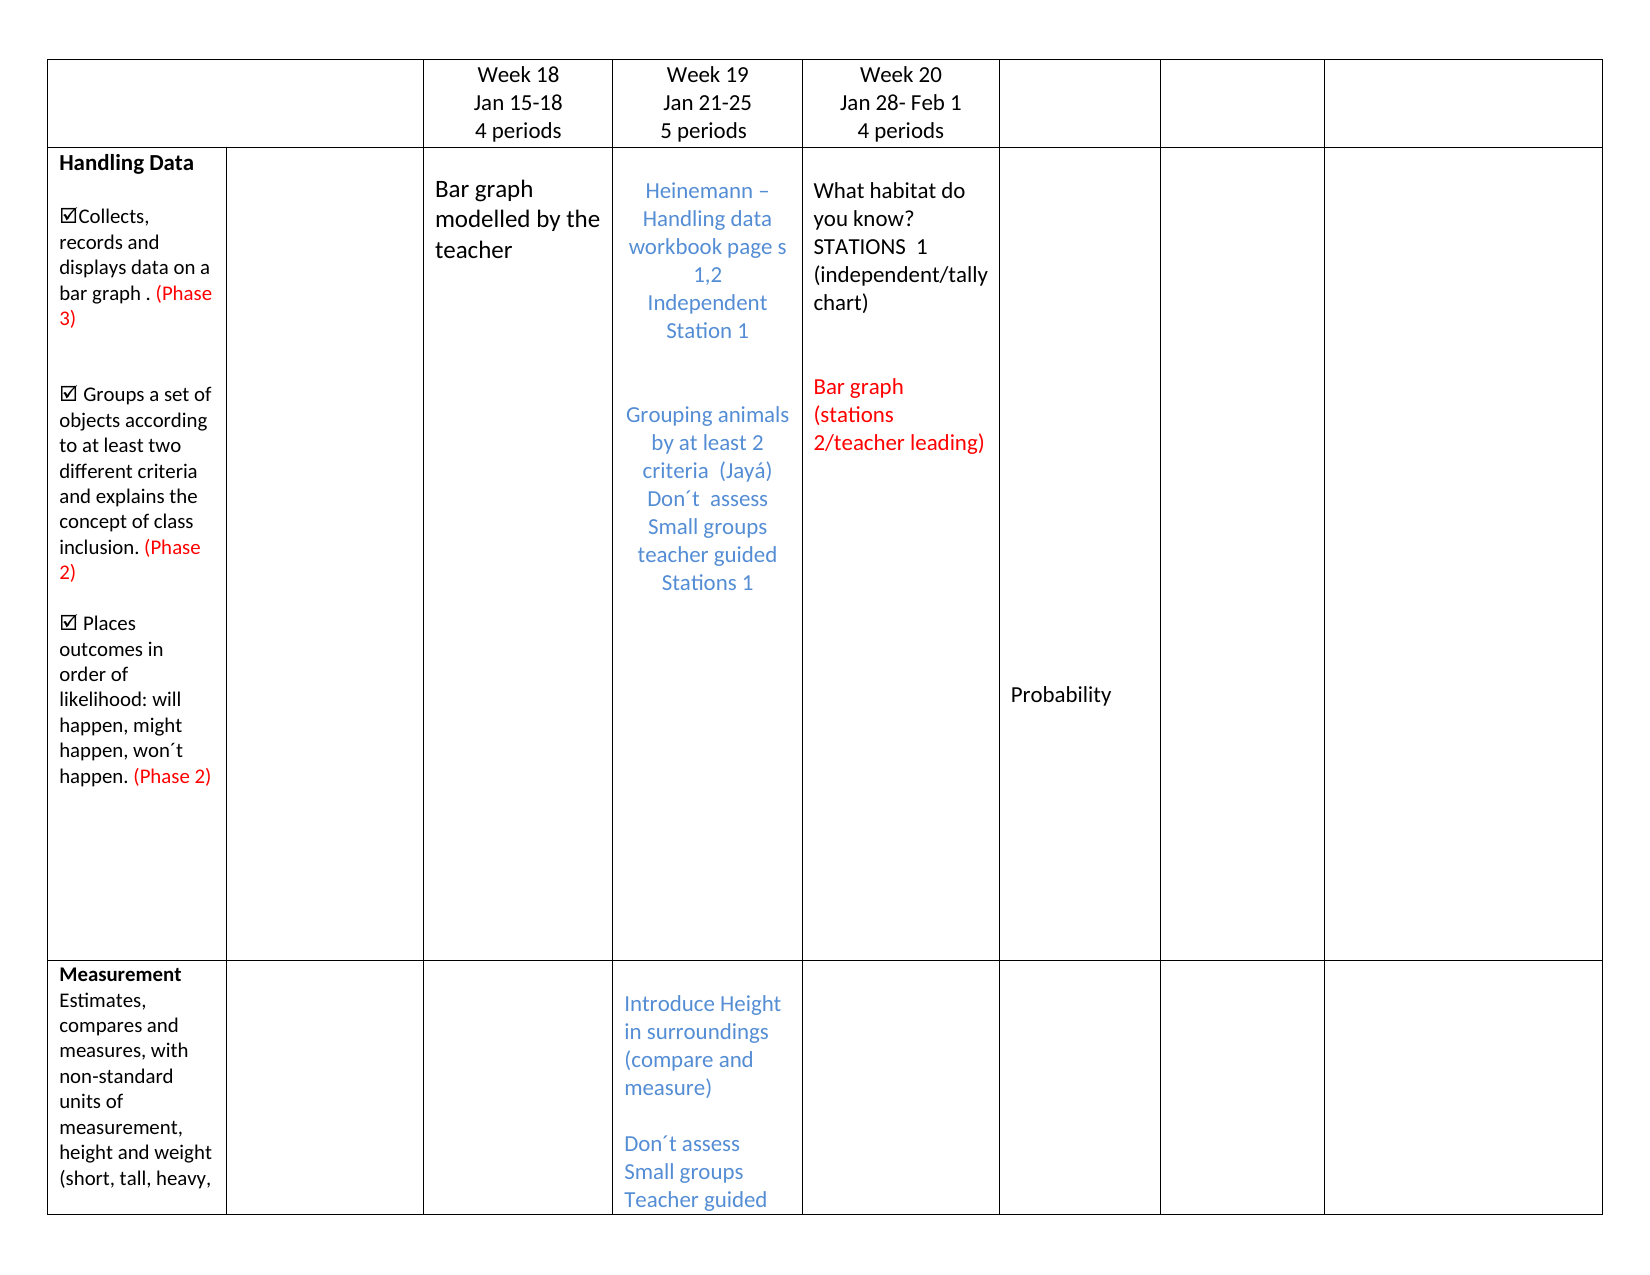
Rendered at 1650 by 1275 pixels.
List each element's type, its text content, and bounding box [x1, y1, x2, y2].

table_header Week 18 Jan 15-18 4 periods [424, 60, 612, 147]
table_cell [803, 961, 999, 1213]
table_cell Probability [1000, 148, 1160, 960]
table_cell [1161, 148, 1324, 960]
table_header [48, 60, 423, 147]
table_header Week 19 Jan 21-25 5 periods [613, 60, 802, 147]
table_cell [227, 961, 423, 1213]
table_header [1000, 60, 1160, 147]
table_header Week 20 Jan 28- Feb 1 4 periods [803, 60, 999, 147]
table_cell [1325, 961, 1602, 1213]
table_cell Heinemann –Handling data workbook page s 1,2 Independent Station 1 Grouping animals by at least 2 criteria (Jayá) Don´t assess Small groups teacher guided Stations 1 [613, 148, 802, 960]
table_cell Handling Data Collects, records and displays data on a bar graph . (Phase 3) Groups a set of objects according to at least two different criteria and explains the concept of class inclusion. (Phase 2) Places outcomes in order of likelihood: will happen, might happen, won´t happen. (Phase 2) [48, 148, 226, 960]
table_header [1161, 60, 1324, 147]
table_cell [1161, 961, 1324, 1213]
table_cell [613, 961, 802, 1213]
table_cell [227, 148, 423, 960]
table_cell [1325, 148, 1602, 960]
table_cell What habitat do you know? STATIONS 1 (independent/tally chart) Bar graph (stations 2/teacher leading) [803, 148, 999, 960]
table_cell [1000, 961, 1160, 1213]
table_header [1325, 60, 1602, 147]
table_cell Bar graph modelled by the teacher [424, 148, 612, 960]
table_cell [424, 961, 612, 1213]
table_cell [48, 961, 226, 1213]
